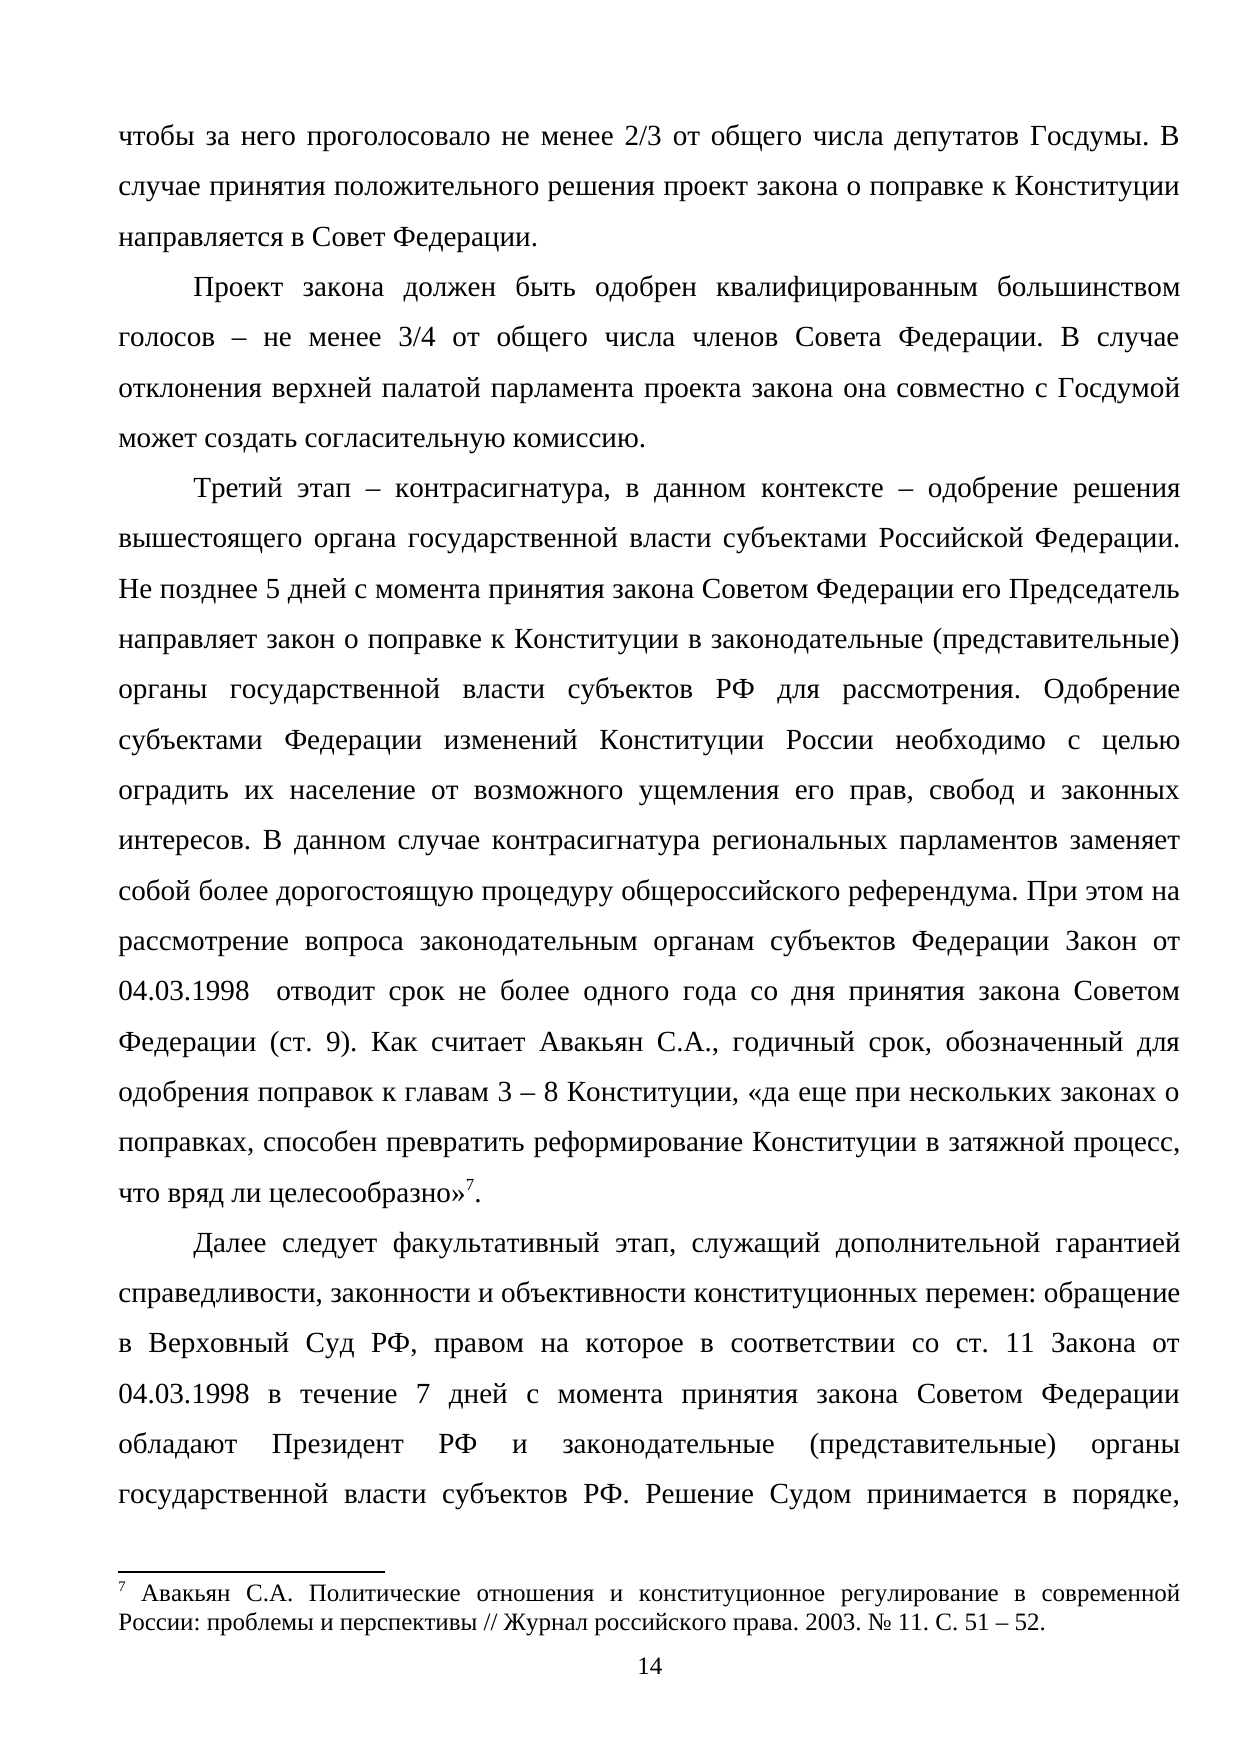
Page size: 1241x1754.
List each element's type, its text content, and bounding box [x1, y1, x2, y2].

text Проект закона должен быть одобрен квалифицированным большинством голосов – не менее 3/4 от общего числа членов Совета Федерации. В случае отклонения верхней палатой парламента проекта закона она совместно с Госдумой может создать согласительную комиссию. [118, 269, 1181, 453]
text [118, 118, 1181, 252]
text Третий этап – контрасигнатура, в данном контексте – одобрение решения вышестоящего органа государственной власти субъектами Российской Федерации. Не позднее 5 дней с момента принятия закона Советом Федерации его Председатель направляет закон о поправке к Конституции в законодательные (представительные) органы государственной власти субъектов РФ для рассмотрения. Одобрение субъектами Федерации изменений Конституции России необходимо с целью оградить их население от возможного ущемления его прав, свобод и законных интересов. В данном случае контрасигнатура региональных парламентов заменяет собой более дорогостоящую процедуру общероссийского референдума. При этом на рассмотрение вопроса законодательным органам субъектов Федерации Закон от 04.03.1998 отводит срок не более одного года со дня принятия закона Советом Федерации (ст. 9). Как считает Авакьян С.А., годичный срок, обозначенный для одобрения поправок к главам 3 – 8 Конституции, «да еще при нескольких законах о поправках, способен превратить реформирование Конституции в затяжной процесс, что вряд ли целесообразно». [118, 470, 1181, 1208]
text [118, 1225, 1181, 1510]
